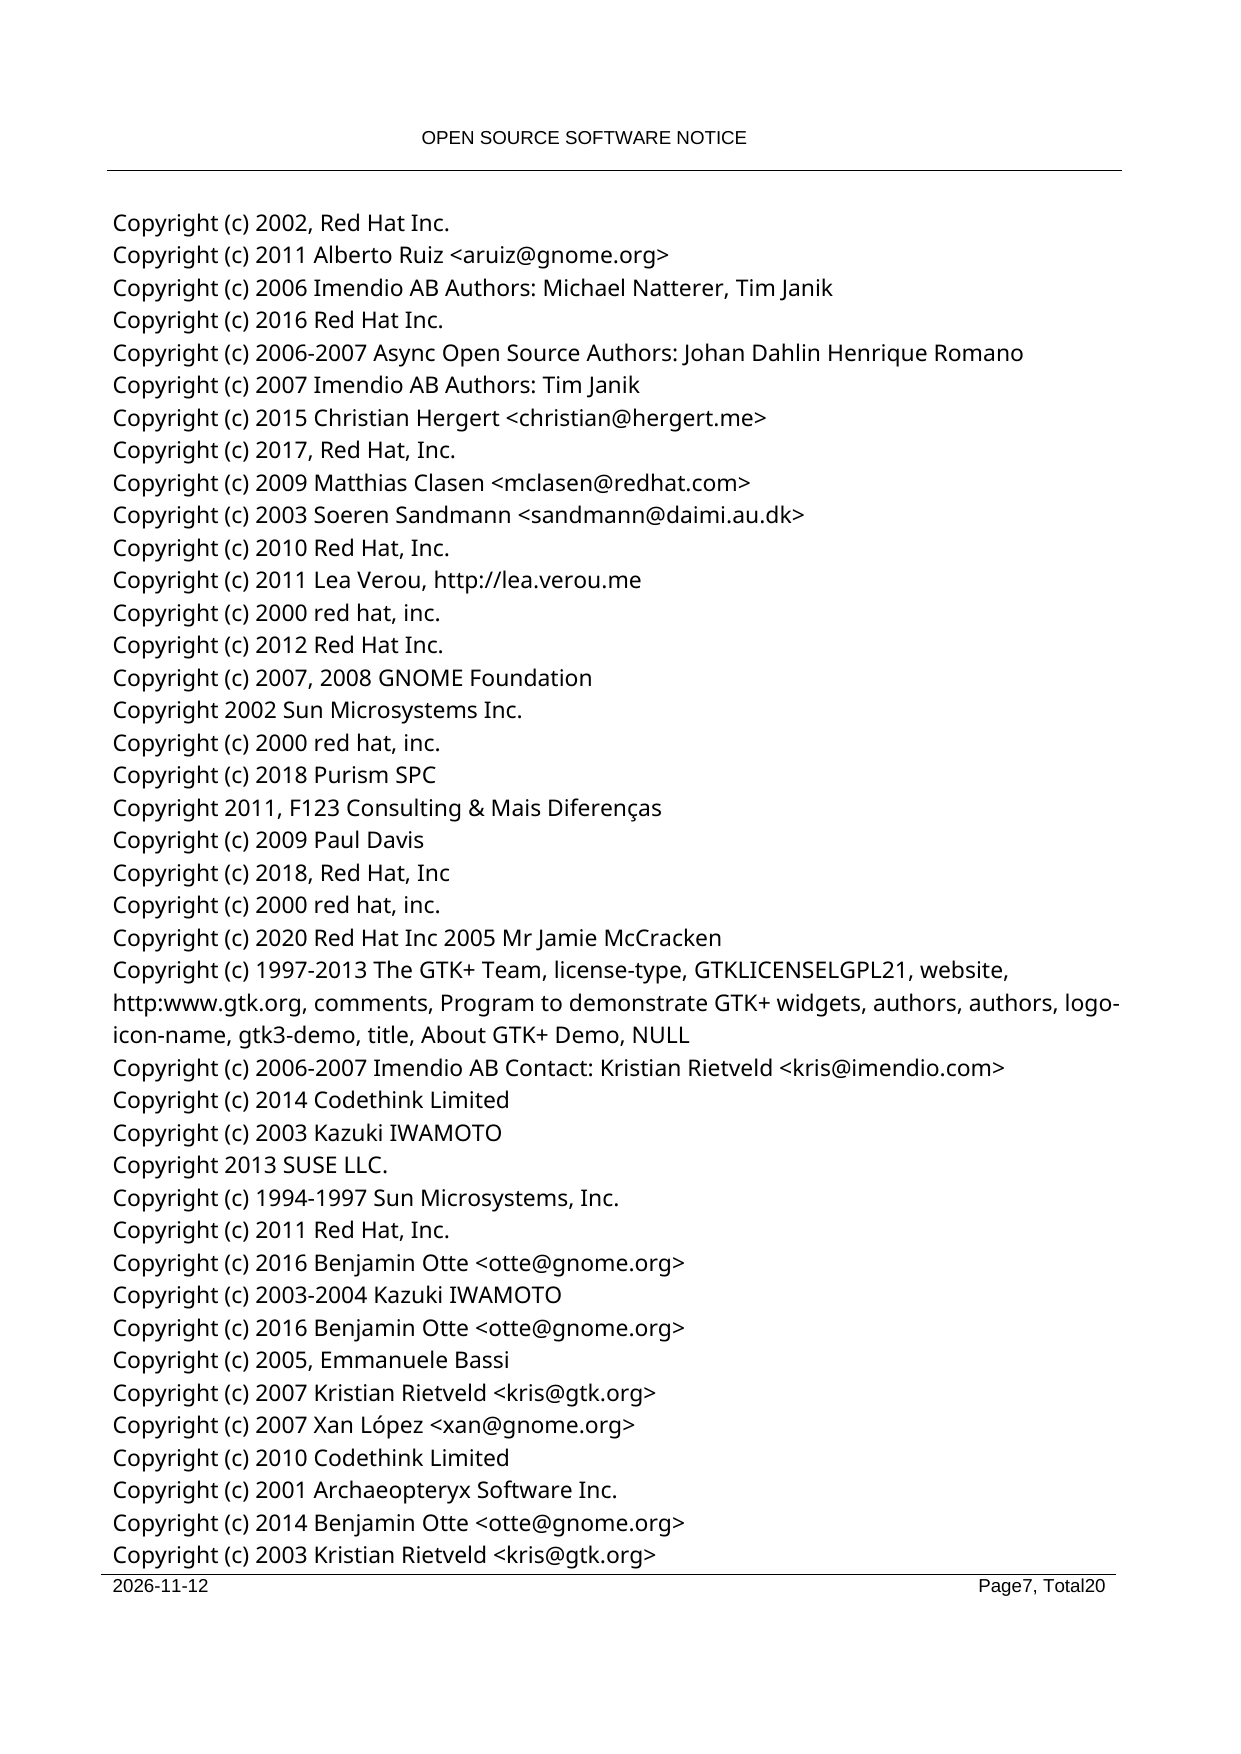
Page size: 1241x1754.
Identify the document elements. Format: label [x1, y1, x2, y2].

text [112, 206, 1128, 1571]
